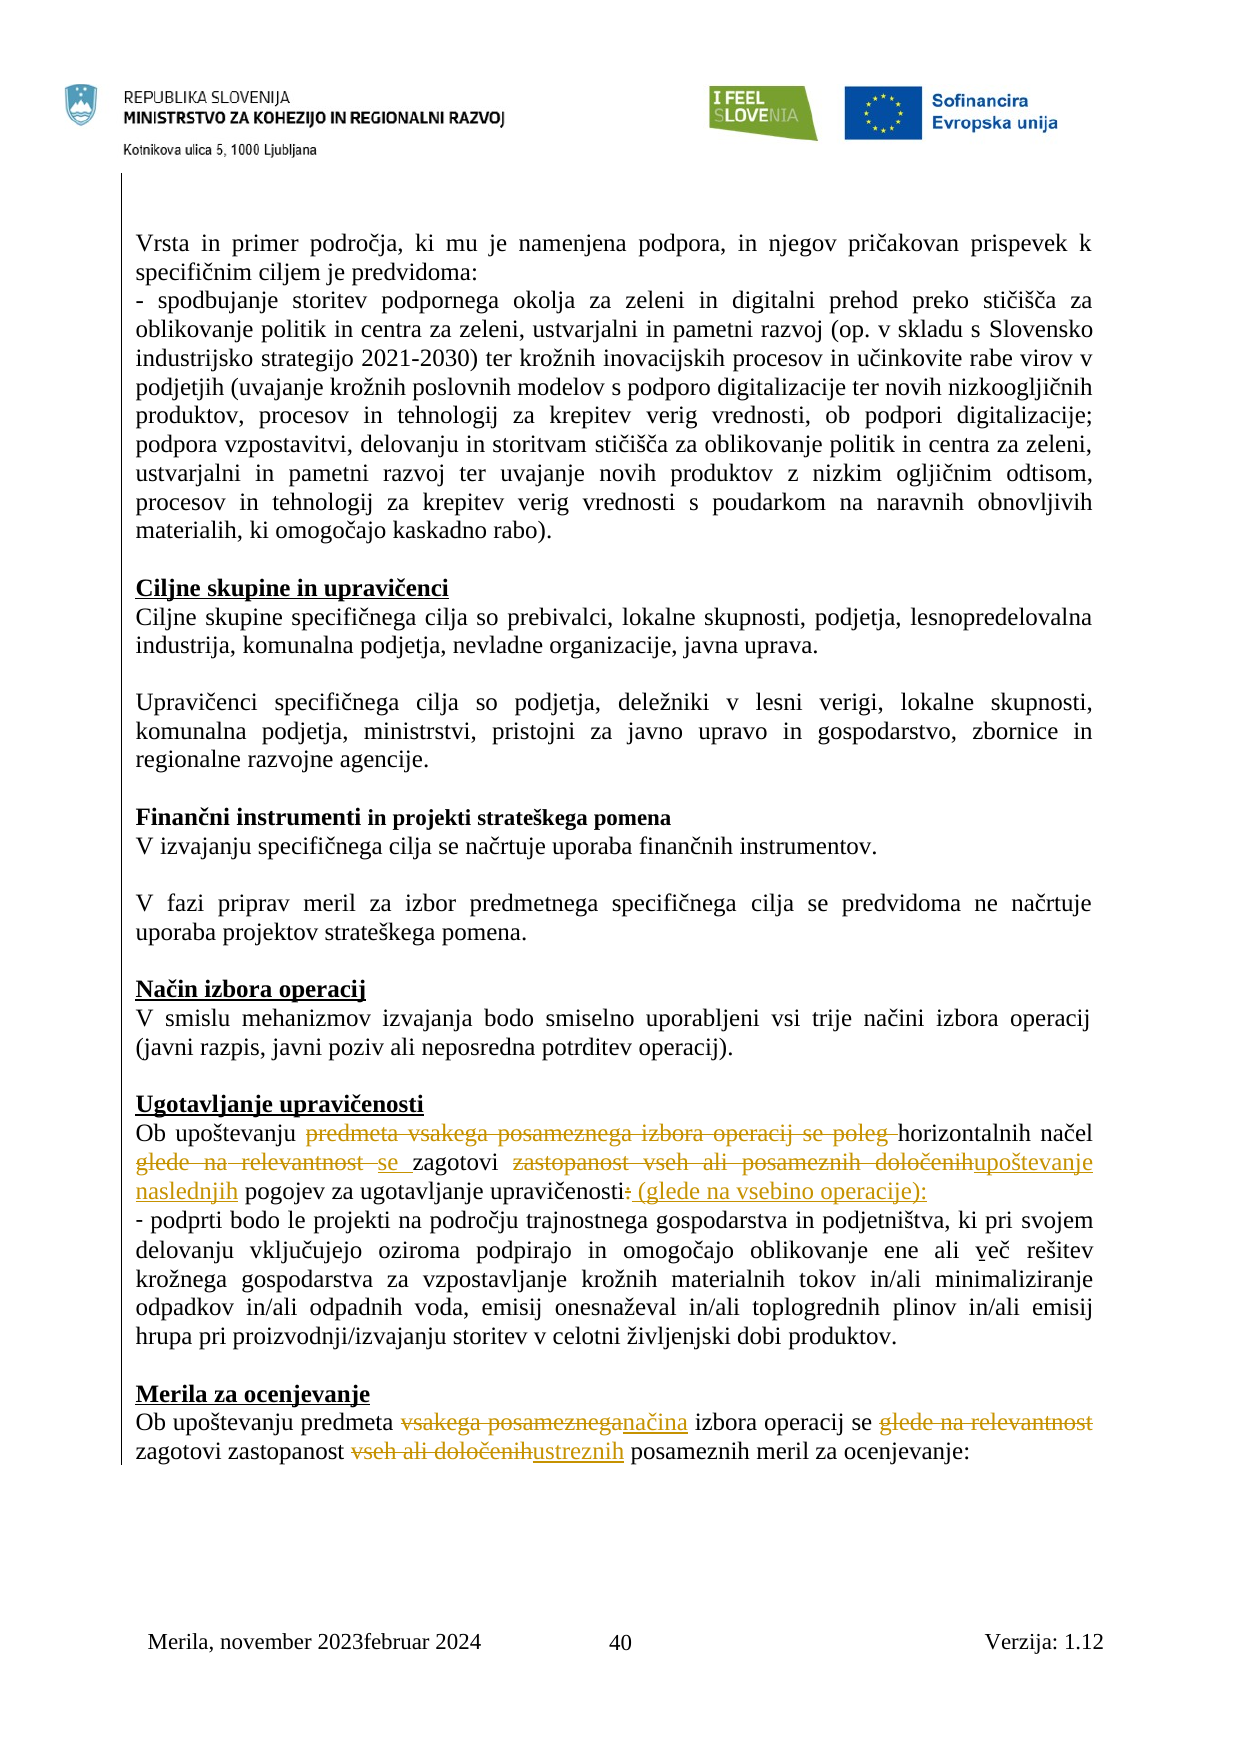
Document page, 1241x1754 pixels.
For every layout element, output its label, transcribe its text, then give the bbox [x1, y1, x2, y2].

subtitle Način izbora operacij [135, 974, 1105, 1003]
text - spodbujanje storitev podpornega okolja za zeleni in digitalni prehod preko stičišča za oblikovanje politik in centra za zeleni, ustvarjalni in pametni razvoj (op. v skladu s Slovensko industrijsko strategijo 2021-2030) ter krožnih inovacijskih procesov in učinkovite rabe virov v podjetjih (uvajanje krožnih poslovnih modelov s podporo digitalizacije ter novih nizkoogljičnih produktov, procesov in tehnologij za krepitev verig vrednosti, ob podpori digitalizacije; podpora vzpostavitvi, delovanju in storitvam stičišča za oblikovanje politik in centra za zeleni, ustvarjalni in pametni razvoj ter uvajanje novih produktov z nizkim ogljičnim odtisom, procesov in tehnologij za krepitev verig vrednosti s poudarkom na naravnih obnovljivih materialih, ki omogočajo kaskadno rabo). [135, 286, 1093, 544]
text - podprti bodo le projekti na področju trajnostnega gospodarstva in podjetništva, ki pri svojem delovanju vključujejo oziroma podpirajo in omogočajo oblikovanje ene ali več rešitev krožnega gospodarstva za vzpostavljanje krožnih materialnih tokov in/ali minimaliziranje odpadkov in/ali odpadnih voda, emisij onesnaževal in/ali toplogrednih plinov in/ali emisij hrupa pri proizvodnji/izvajanju storitev v celotni življenjski dobi produktov. [135, 1204, 1093, 1350]
subtitle Ugotavljanje upravičenosti [135, 1089, 1105, 1118]
text Ciljne skupine specifičnega cilja so prebivalci, lokalne skupnosti, podjetja, lesnopredelovalna industrija, komunalna podjetja, nevladne organizacije, javna uprava. [135, 602, 1093, 659]
picture [64, 84, 1058, 158]
subtitle Merila za ocenjevanje [135, 1379, 1105, 1407]
subtitle Ciljne skupine in upravičenci [135, 573, 1105, 602]
text Vrsta in primer področja, ki mu je namenjena podpora, in njegov pričakovan prispevek k specifičnim ciljem je predvidoma: [135, 228, 1093, 286]
text Finančni instrumenti in projekti strateškega pomena [135, 802, 1105, 831]
text V smislu mehanizmov izvajanja bodo smiselno uporabljeni vsi trije načini izbora operacij (javni razpis, javni poziv ali neposredna potrditev operacij). [135, 1003, 1092, 1061]
text V fazi priprav meril za izbor predmetnega specifičnega cilja se predvidoma ne načrtuje uporaba projektov strateškega pomena. [135, 888, 1092, 946]
text V izvajanju specifičnega cilja se načrtuje uporaba finančnih instrumentov. [135, 831, 1105, 859]
text Upravičenci specifičnega cilja so podjetja, deležniki v lesni verigi, lokalne skupnosti, komunalna podjetja, ministrstvi, pristojni za javno upravo in gospodarstvo, zbornice in regionalne razvojne agencije. [135, 687, 1093, 773]
text Ob upoštevanju predmeta izbora operacij se zagotovi zastopanost posameznih meril za ocenjevanje: [135, 1407, 1093, 1465]
text Ob upoštevanju horizontalnih načel zagotovi pogojev za ugotavljanje upravičenosti [135, 1118, 1093, 1204]
